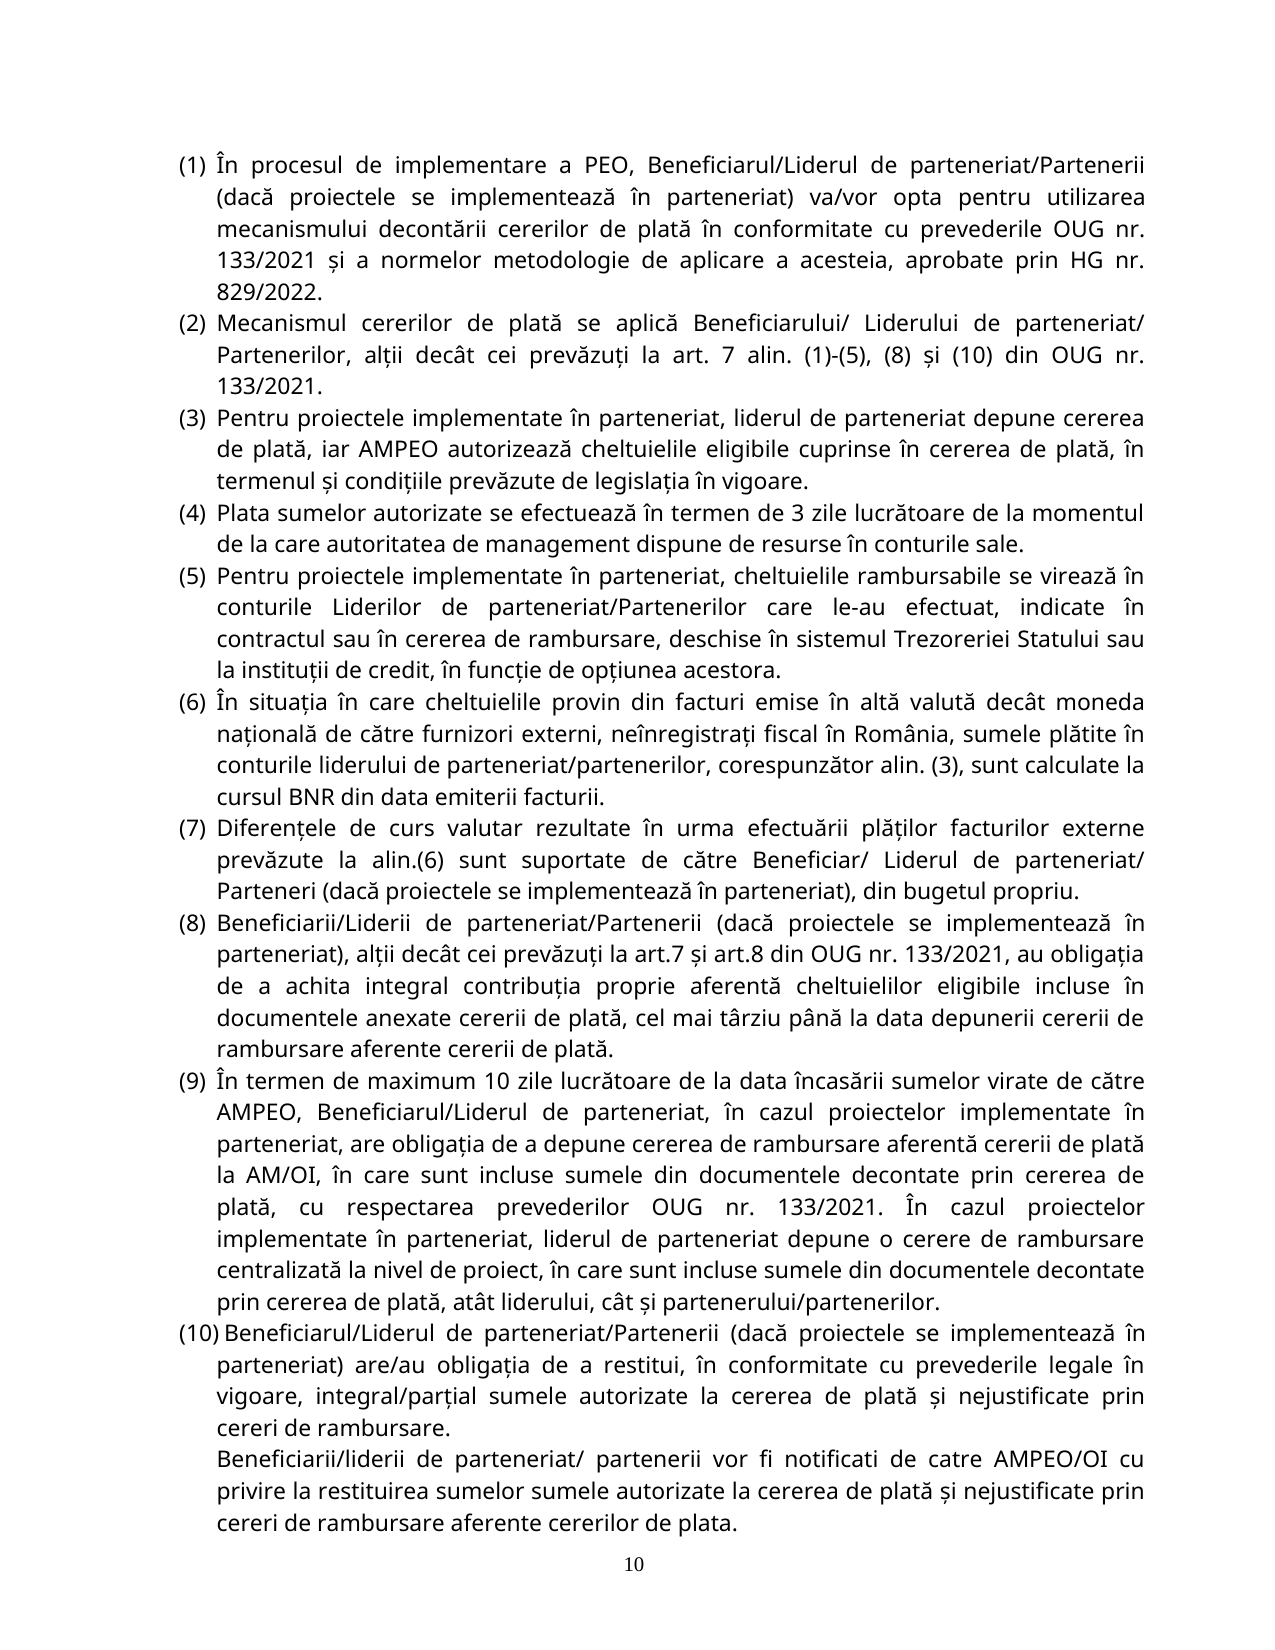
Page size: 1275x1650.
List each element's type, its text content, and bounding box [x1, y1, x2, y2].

list În procesul de implementare a PEO, Beneficiarul/Liderul de parteneriat/Partenerii (dacă proiectele se implementează în parteneriat) va/vor opta pentru utilizarea mecanismului decontării cererilor de plată în conformitate cu prevederile OUG nr. 133/2021 și a normelor metodologie de aplicare a acesteia, aprobate prin HG nr. 829/2022. [179, 149, 1146, 307]
list Mecanismul cererilor de plată se aplică Beneficiarului/ Liderului de parteneriat/ Partenerilor, alții decât cei prevăzuți la art. 7 alin. (1)-(5), (8) și (10) din OUG nr. 133/2021. [179, 307, 1146, 402]
list În situația în care cheltuielile provin din facturi emise în altă valută decât moneda națională de către furnizori externi, neînregistrați fiscal în România, sumele plătite în conturile liderului de parteneriat/partenerilor, corespunzător alin. (3), sunt calculate la cursul BNR din data emiterii facturii. [179, 686, 1146, 812]
list Pentru proiectele implementate în parteneriat, liderul de parteneriat depune cererea de plată, iar AMPEO autorizează cheltuielile eligibile cuprinse în cererea de plată, în termenul și condițiile prevăzute de legislația în vigoare. [179, 402, 1146, 496]
list Beneficiarii/Liderii de parteneriat/Partenerii (dacă proiectele se implementează în parteneriat), alții decât cei prevăzuți la art.7 și art.8 din OUG nr. 133/2021, au obligația de a achita integral contribuția proprie aferentă cheltuielilor eligibile incluse în documentele anexate cererii de plată, cel mai târziu până la data depunerii cererii de rambursare aferente cererii de plată. [179, 907, 1146, 1064]
list Plata sumelor autorizate se efectuează în termen de 3 zile lucrătoare de la momentul de la care autoritatea de management dispune de resurse în conturile sale. [179, 497, 1146, 559]
list În termen de maximum 10 zile lucrătoare de la data încasării sumelor virate de către AMPEO, Beneficiarul/Liderul de parteneriat, în cazul proiectelor implementate în parteneriat, are obligația de a depune cererea de rambursare aferentă cererii de plată la AM/OI, în care sunt incluse sumele din documentele decontate prin cererea de plată, cu respectarea prevederilor OUG nr. 133/2021. În cazul proiectelor implementate în parteneriat, liderul de parteneriat depune o cerere de rambursare centralizată la nivel de proiect, în care sunt incluse sumele din documentele decontate prin cererea de plată, atât liderului, cât și partenerului/partenerilor. [179, 1065, 1146, 1317]
list Pentru proiectele implementate în parteneriat, cheltuielile rambursabile se virează în conturile Liderilor de parteneriat/Partenerilor care le-au efectuat, indicate în contractul sau în cererea de rambursare, deschise în sistemul Trezoreriei Statului sau la instituții de credit, în funcție de opțiunea acestora. [179, 560, 1146, 686]
list Beneficiarii/liderii de parteneriat/ partenerii vor fi notificati de catre AMPEO/OI cu privire la restituirea sumelor sumele autorizate la cererea de plată și nejustificate prin cereri de rambursare aferente cererilor de plata. [216, 1443, 1146, 1538]
list Beneficiarul/Liderul de parteneriat/Partenerii (dacă proiectele se implementează în parteneriat) are/au obligația de a restitui, în conformitate cu prevederile legale în vigoare, integral/parțial sumele autorizate la cererea de plată și nejustificate prin cereri de rambursare. [179, 1317, 1146, 1443]
list Diferențele de curs valutar rezultate în urma efectuării plăților facturilor externe prevăzute la alin.(6) sunt suportate de către Beneficiar/ Liderul de parteneriat/ Parteneri (dacă proiectele se implementează în parteneriat), din bugetul propriu. [179, 812, 1146, 907]
